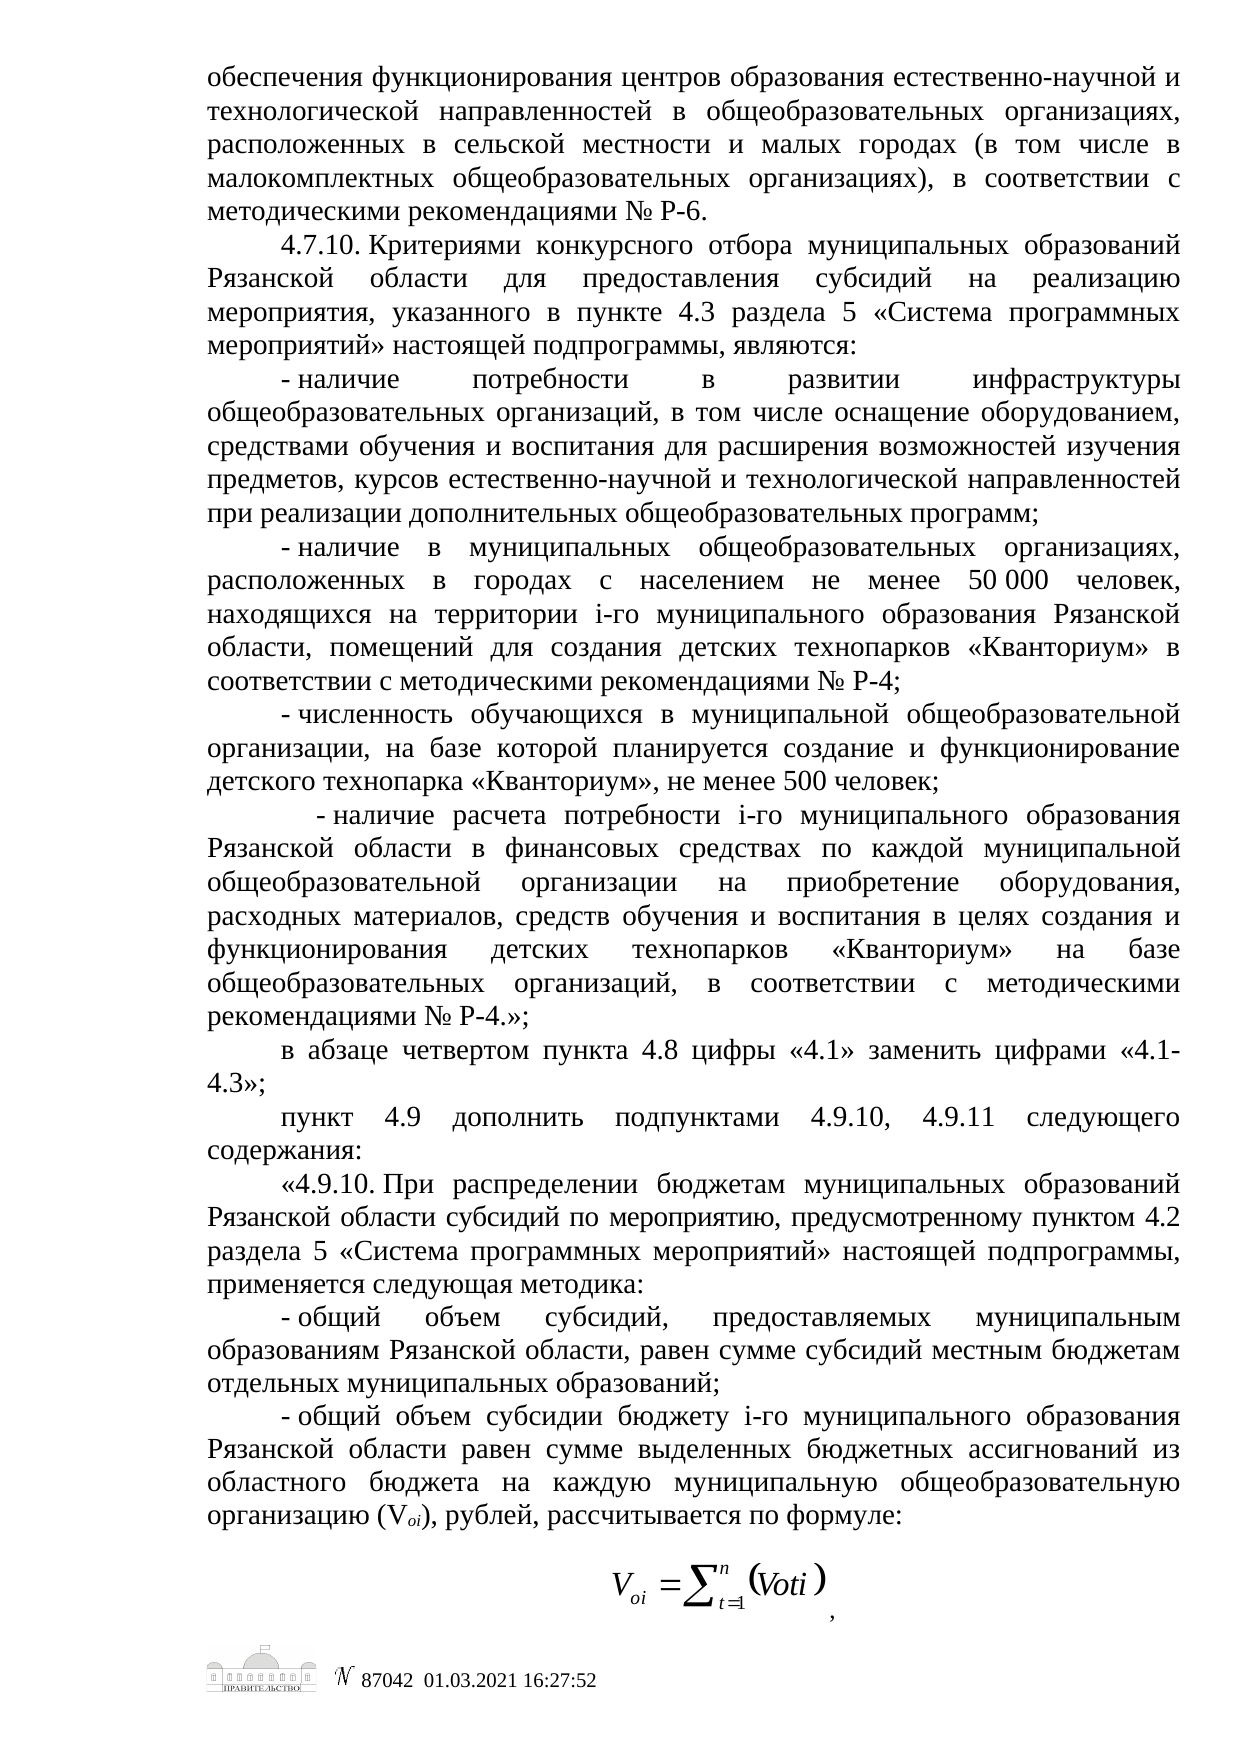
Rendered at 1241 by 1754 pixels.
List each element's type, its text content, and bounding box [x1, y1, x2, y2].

text - общий объем субсидий, предоставляемых муниципальным образованиям Рязанской области, равен сумме субсидий местным бюджетам отдельных муниципальных образований; [207, 1300, 1181, 1399]
text - наличие в муниципальных общеобразовательных организациях, расположенных в городах с населением не менее 50 000 человек, находящихся на территории i-го муниципального образования Рязанской области, помещений для создания детских технопарков «Кванториум» в соответствии с методическими рекомендациями № Р-4; [207, 529, 1181, 696]
text - общий объем субсидии бюджету i-го муниципального образования Рязанской области равен сумме выделенных бюджетных ассигнований из областного бюджета на каждую муниципальную общеобразовательную организацию (Voi), рублей, рассчитывается по формуле: [207, 1399, 1181, 1530]
text - наличие расчета потребности i-го муниципального образования Рязанской области в финансовых средствах по каждой муниципальной общеобразовательной организации на приобретение оборудования, расходных материалов, средств обучения и воспитания в целях создания и функционирования детских технопарков «Кванториум» на базе общеобразовательных организаций, в соответствии с методическими рекомендациями № Р-4.»; [207, 797, 1181, 1032]
text , [207, 1563, 1181, 1632]
picture [206, 1645, 317, 1692]
text 4.7.10. Критериями конкурсного отбора муниципальных образований Рязанской области для предоставления субсидий на реализацию мероприятия, указанного в пункте 4.3 раздела 5 «Система программных мероприятий» настоящей подпрограммы, являются: [207, 227, 1181, 361]
text пункт 4.9 дополнить подпунктами 4.9.10, 4.9.11 следующего содержания: [207, 1099, 1181, 1166]
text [207, 59, 1181, 227]
text «4.9.10. При распределении бюджетам муниципальных образований Рязанской области субсидий по мероприятию, предусмотренному пунктом 4.2 раздела 5 «Система программных мероприятий» настоящей подпрограммы, применяется следующая методика: [207, 1166, 1181, 1300]
text в абзаце четвертом пункта 4.8 цифры «4.1» заменить цифрами «4.1-4.3»; [207, 1032, 1181, 1099]
picture [330, 1663, 359, 1687]
text - численность обучающихся в муниципальной общеобразовательной организации, на базе которой планируется создание и функционирование детского технопарка «Кванториум», не менее 500 человек; [207, 696, 1181, 797]
text - наличие потребности в развитии инфраструктуры общеобразовательных организаций, в том числе оснащение оборудованием, средствами обучения и воспитания для расширения возможностей изучения предметов, курсов естественно-научной и технологической направленностей при реализации дополнительных общеобразовательных программ; [207, 361, 1181, 529]
